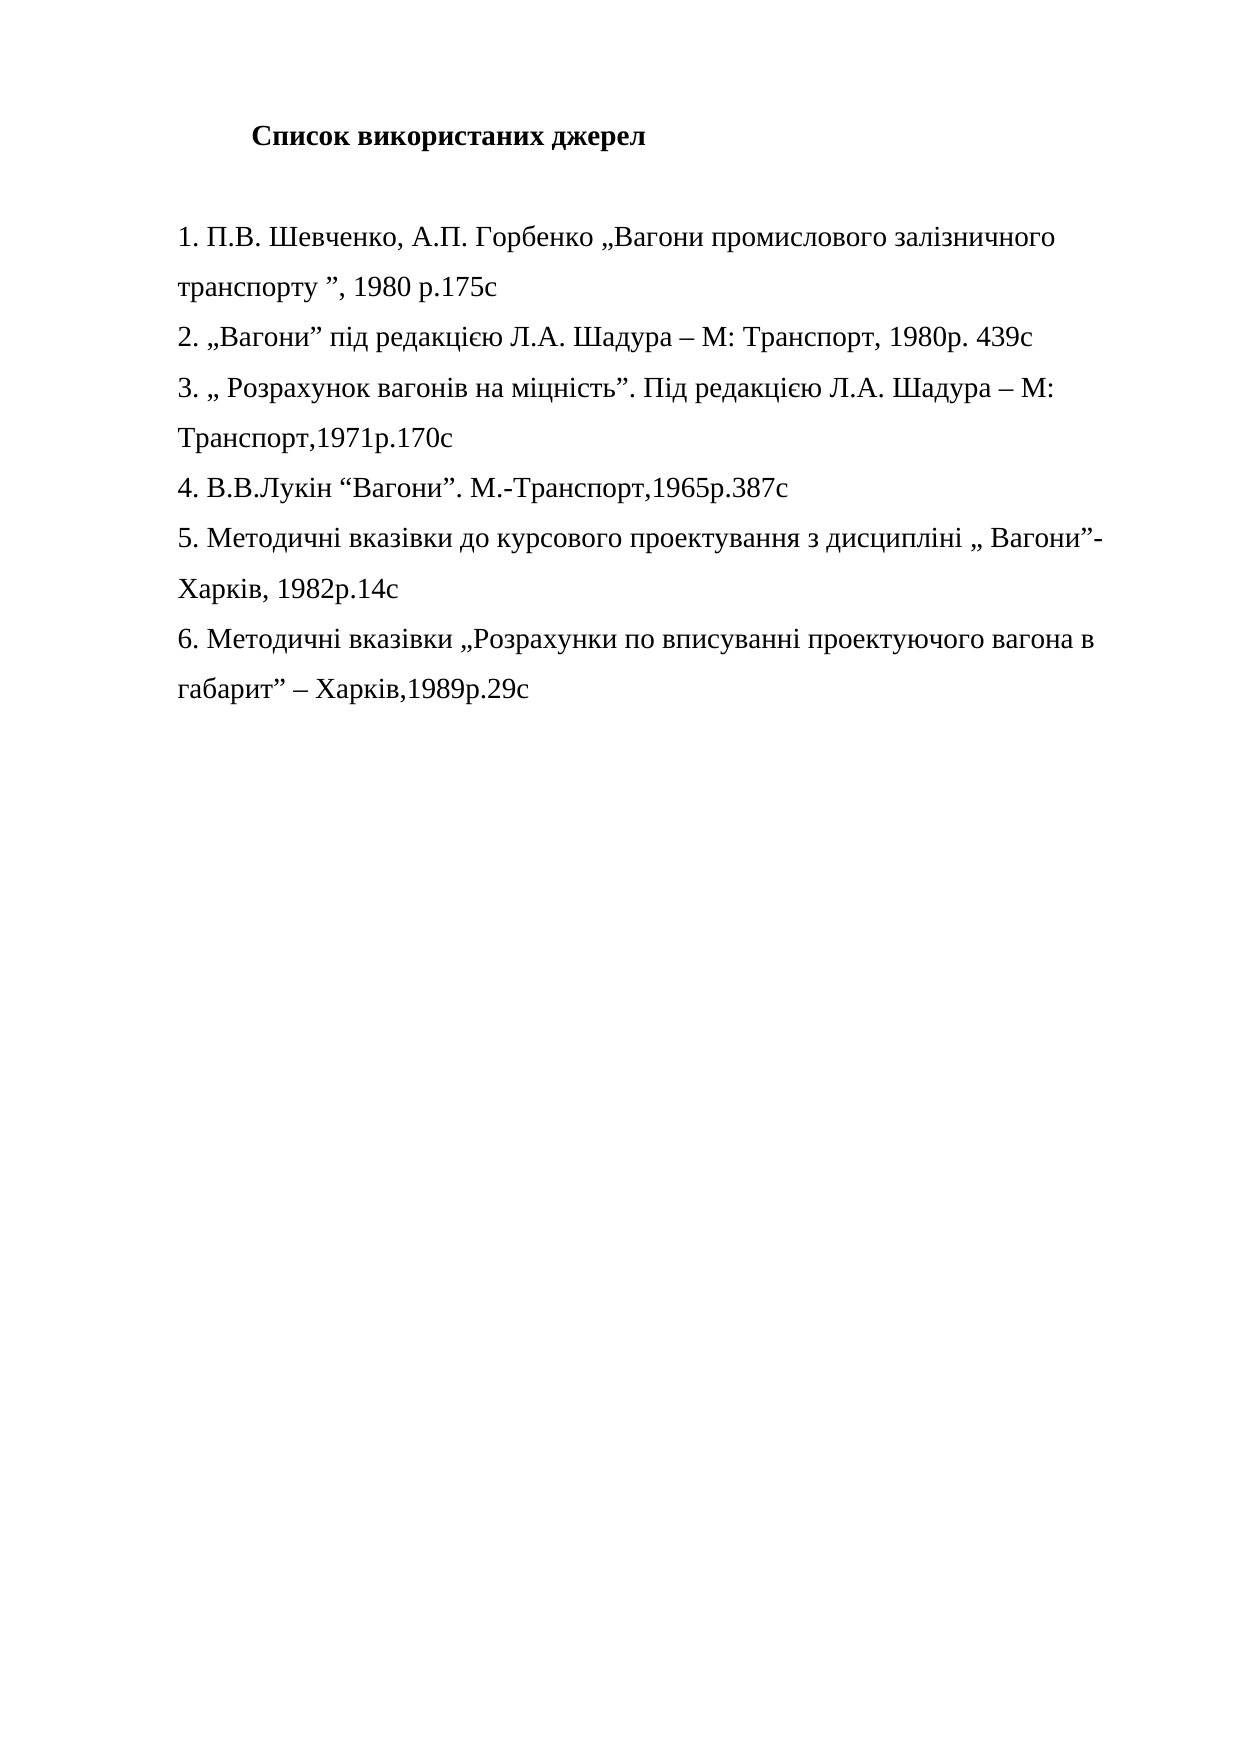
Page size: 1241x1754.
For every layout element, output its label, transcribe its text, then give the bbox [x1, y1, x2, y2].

text 1. П.В. Шевченко, А.П. Горбенко „Вагони промислового залізничного транспорту ”, 1980 р.175с [177, 219, 1152, 303]
text 4. В.В.Лукін “Вагони”. М.-Транспорт,1965р.387с [177, 470, 1152, 504]
text 6. Методичні вказівки „Розрахунки по вписуванні проектуючого вагона в габарит” – Харків,1989р.29с [177, 621, 1152, 705]
text 2. „Вагони” під редакцією Л.А. Шадура – М: Транспорт, 1980р. 439с [177, 319, 1152, 353]
text 5. Методичні вказівки до курсового проектування з дисципліні „ Вагони”-Харків, 1982р.14с [177, 521, 1152, 604]
text Список використаних джерел [177, 118, 1152, 152]
text 3. „ Розрахунок вагонів на міцність”. Під редакцією Л.А. Шадура – М: Транспорт,1971р.170с [177, 370, 1152, 453]
